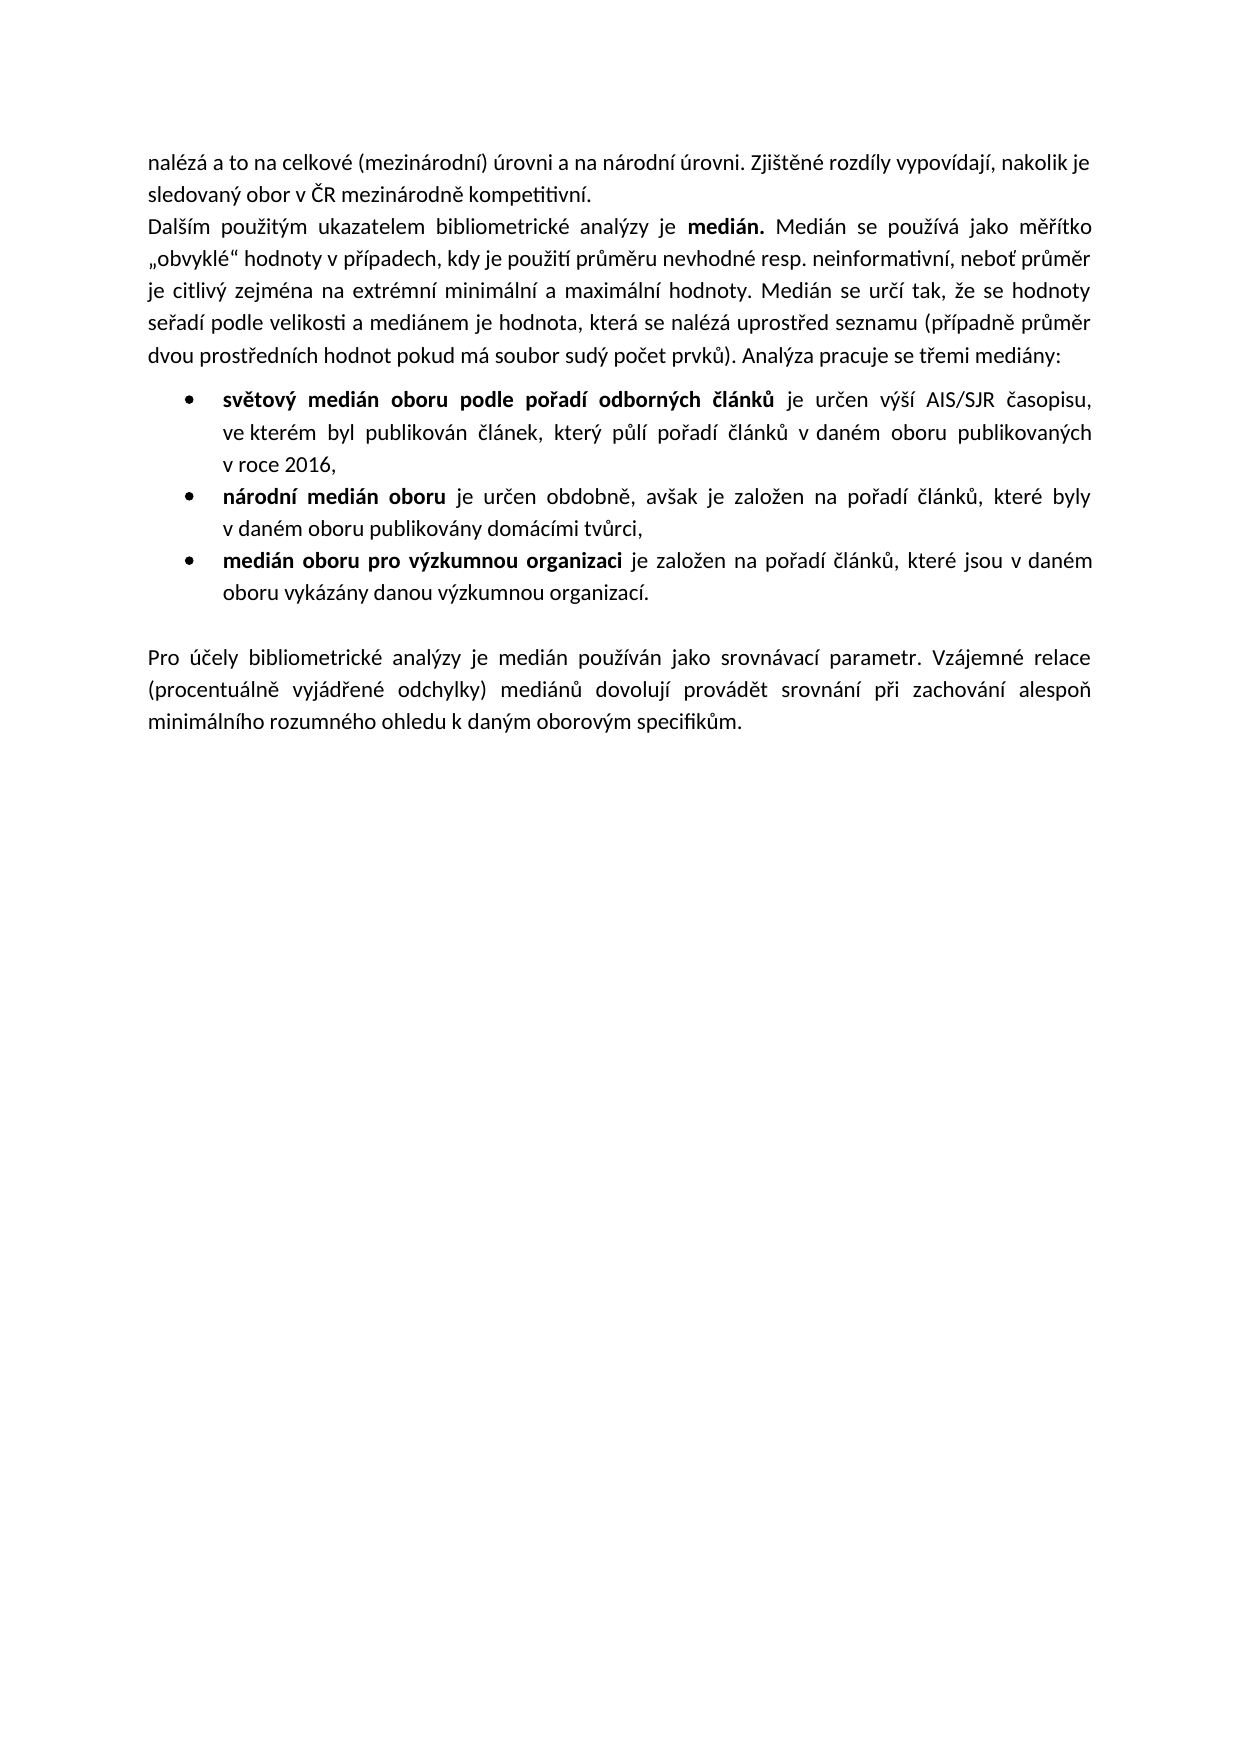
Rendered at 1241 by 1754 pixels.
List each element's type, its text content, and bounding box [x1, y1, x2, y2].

text Dalším použitým ukazatelem bibliometrické analýzy je medián. Medián se používá jako měřítko „obvyklé“ hodnoty v případech, kdy je použití průměru nevhodné resp. neinformativní, neboť průměr je citlivý zejména na extrémní minimální a maximální hodnoty. Medián se určí tak, že se hodnoty seřadí podle velikosti a mediánem je hodnota, která se nalézá uprostřed seznamu (případně průměr dvou prostředních hodnot pokud má soubor sudý počet prvků). Analýza pracuje se třemi mediány: [148, 212, 1093, 369]
list světový medián oboru podle pořadí odborných článků je určen výší AIS/SJR časopisu, ve kterém byl publikován článek, který půlí pořadí článků v daném oboru publikovaných v roce 2016, [185, 385, 1093, 478]
list medián oboru pro výzkumnou organizaci je založen na pořadí článků, které jsou v daném oboru vykázány danou výzkumnou organizací. [185, 546, 1093, 607]
text Pro účely bibliometrické analýzy je medián používán jako srovnávací parametr. Vzájemné relace (procentuálně vyjádřené odchylky) mediánů dovolují provádět srovnání při zachování alespoň minimálního rozumného ohledu k daným oborovým specifikům. [148, 643, 1093, 735]
list národní medián oboru je určen obdobně, avšak je založen na pořadí článků, které byly v daném oboru publikovány domácími tvůrci, [185, 482, 1093, 542]
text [148, 148, 1093, 208]
